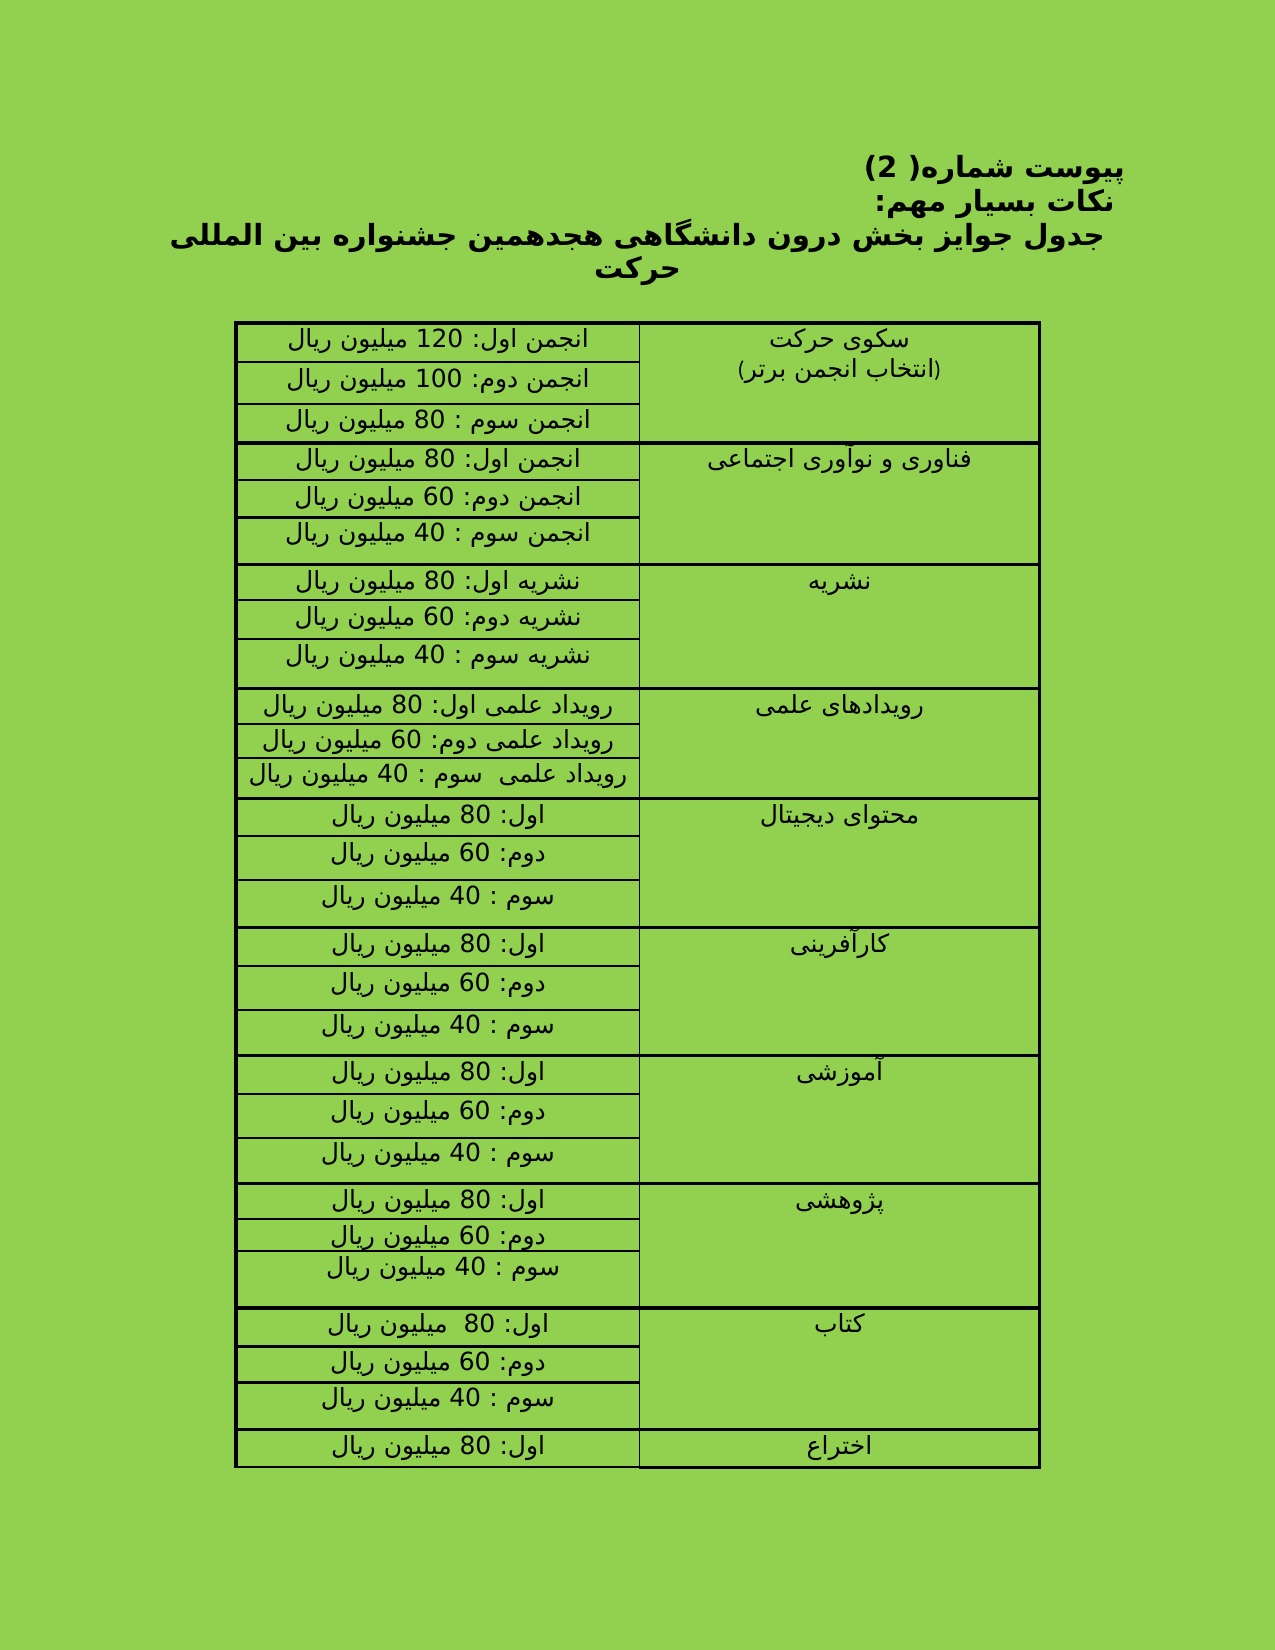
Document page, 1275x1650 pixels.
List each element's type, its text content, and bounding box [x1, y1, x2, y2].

table_cell رویداد علمی اول: 80 میلیون ریال [238, 690, 639, 723]
table_cell سوم : 40 میلیون ریال [238, 1011, 639, 1054]
table_cell دوم: 60 میلیون ریال [238, 1220, 639, 1250]
table_cell آموزشی [640, 1057, 1038, 1182]
table_cell نشریه سوم : 40 میلیون ریال [238, 640, 639, 687]
table_cell اول: 80 میلیون ریال [238, 800, 639, 835]
table_cell دوم: 60 میلیون ریال [238, 837, 639, 879]
table_cell انجمن سوم : 80 میلیون ریال [238, 405, 639, 441]
table_cell فناوری و نوآوری اجتماعی [640, 445, 1038, 563]
table_cell سوم : 40 میلیون ریال [238, 881, 639, 926]
table_cell انجمن سوم : 40 میلیون ریال [238, 519, 639, 563]
table_header سکوی حرکت (انتخاب انجمن برتر) [640, 325, 1038, 441]
table_cell انجمن دوم: 100 میلیون ریال [238, 363, 639, 403]
table_cell انجمن اول: 80 میلیون ریال [238, 445, 639, 479]
table_cell رویداد علمی سوم : 40 میلیون ریال [238, 759, 639, 797]
table_cell رویدادهای علمی [640, 690, 1038, 797]
table_cell نشریه [640, 566, 1038, 687]
table_cell اول: 80 میلیون ریال [238, 929, 639, 965]
table_header انجمن اول: 120 میلیون ریال [238, 325, 639, 361]
table_cell اختراع [640, 1431, 1038, 1466]
table_cell کارآفرینی [640, 929, 1038, 1054]
table_cell کتاب [640, 1310, 1038, 1428]
table_cell نشریه اول: 80 میلیون ریال [238, 566, 639, 599]
text جدول جوایز بخش درون دانشگاهی هجدهمین جشنواره بین المللی حرکت [150, 218, 1125, 286]
table_cell اول: 80 میلیون ریال [238, 1185, 639, 1218]
table_cell رویداد علمی دوم: 60 میلیون ریال [238, 725, 639, 757]
table_cell اول: 80 میلیون ریال [238, 1057, 639, 1093]
table_cell دوم: 60 میلیون ریال [238, 1095, 639, 1137]
table_cell دوم: 60 میلیون ریال [238, 1348, 639, 1381]
table_cell اول: 80 میلیون ریال [238, 1310, 639, 1345]
table_cell سوم : 40 میلیون ریال [238, 1139, 639, 1182]
text نکات بسیار مهم: [150, 184, 1125, 218]
table_cell سوم : 40 میلیون ریال [238, 1384, 639, 1428]
table_cell محتوای دیجیتال [640, 800, 1038, 926]
table_cell سوم : 40 میلیون ریال [238, 1252, 639, 1306]
table_cell نشریه دوم: 60 میلیون ریال [238, 601, 639, 638]
text پیوست شماره( 2) [150, 150, 1125, 184]
table_cell دوم: 60 میلیون ریال [238, 967, 639, 1008]
table_cell پژوهشی [640, 1185, 1038, 1306]
table_cell اول: 80 میلیون ریال [238, 1431, 639, 1466]
table_cell انجمن دوم: 60 میلیون ریال [238, 481, 639, 516]
